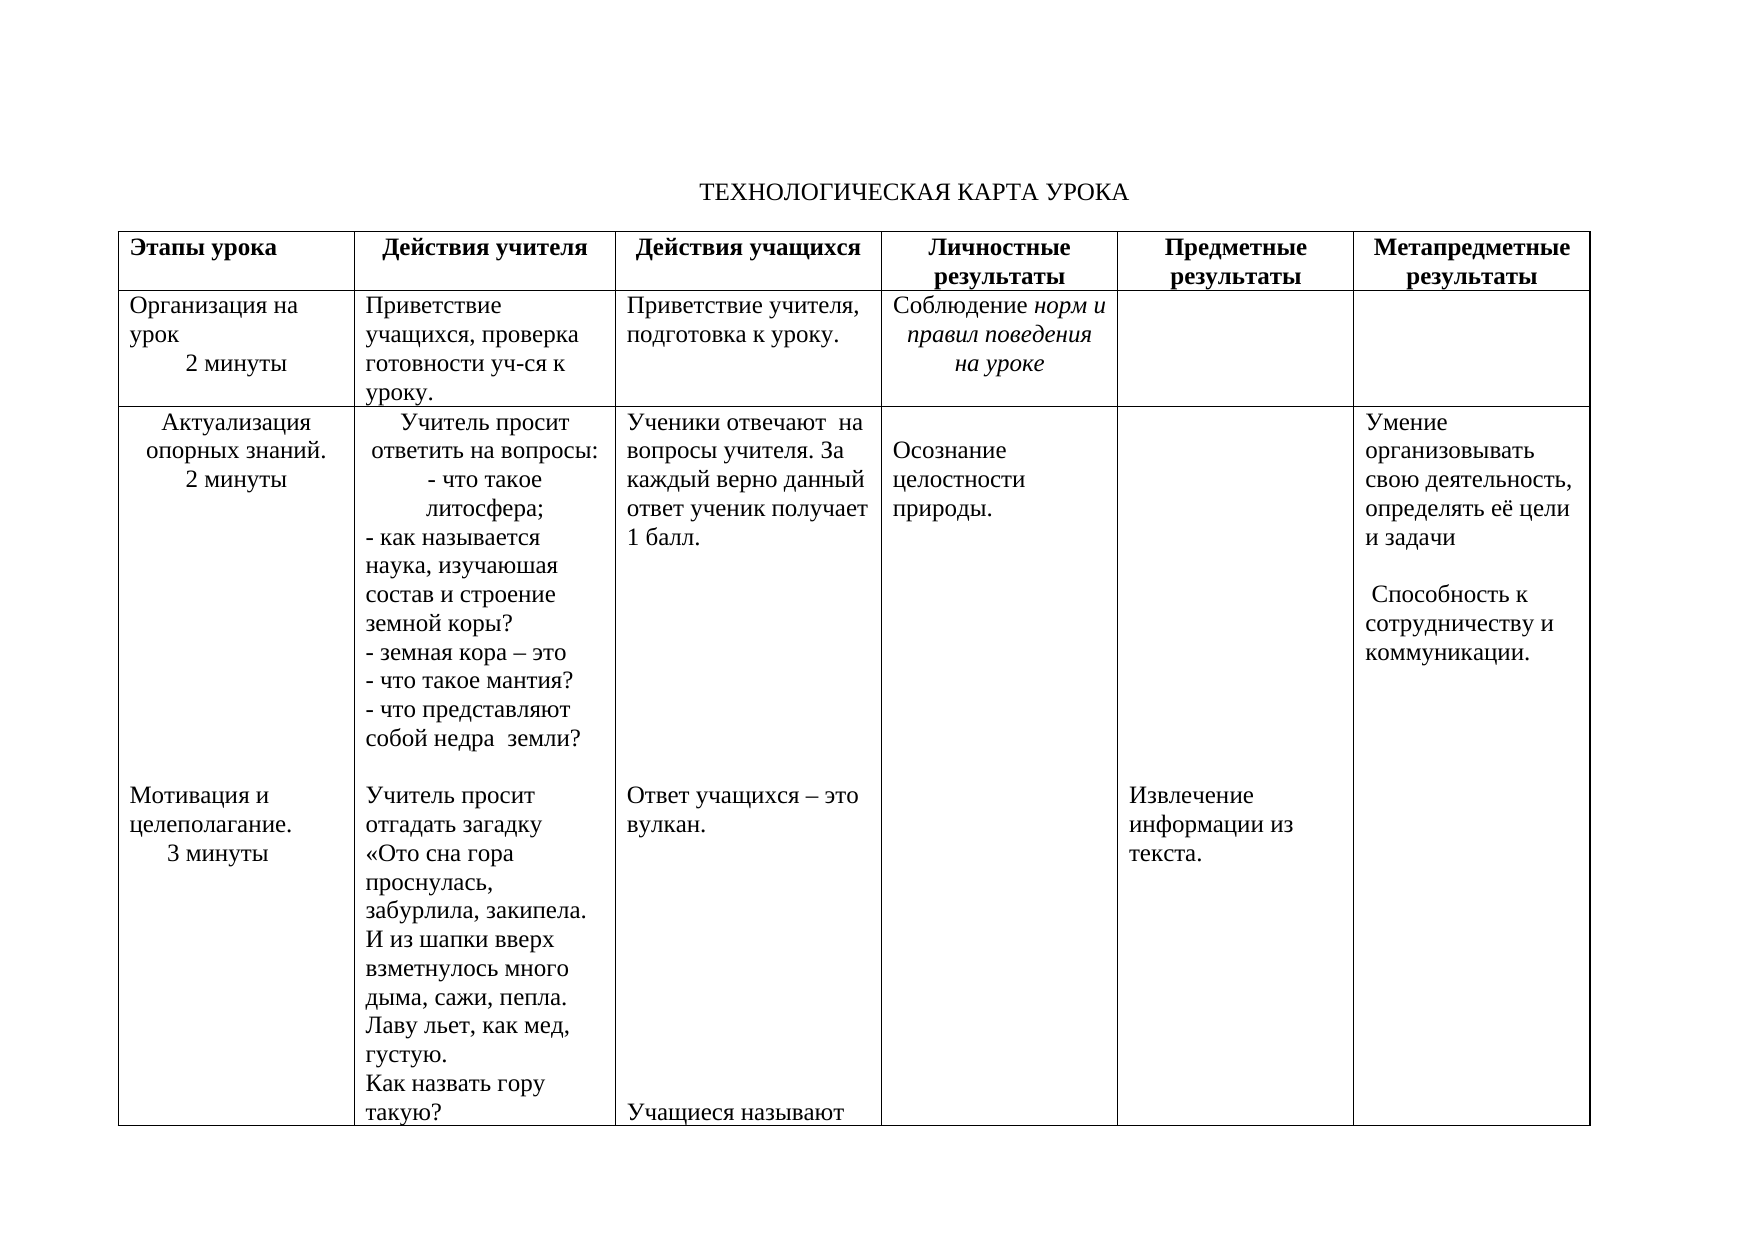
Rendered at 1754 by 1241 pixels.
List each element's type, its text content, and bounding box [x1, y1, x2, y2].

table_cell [355, 407, 615, 1125]
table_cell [882, 407, 1117, 1125]
table_cell Приветствие учителя, подготовка к уроку. [616, 291, 881, 406]
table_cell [616, 407, 881, 1125]
table_header Личностные результаты [882, 232, 1117, 289]
table_header Предметные результаты [1118, 232, 1353, 289]
table_header Действия учителя [355, 232, 615, 289]
table_cell Организация на урок 2 минуты [119, 291, 354, 406]
table_cell Приветствие учащихся, проверка готовности уч-ся к уроку. [355, 291, 615, 406]
list ТЕХНОЛОГИЧЕСКАЯ КАРТА УРОКА [193, 177, 1636, 206]
table_cell [1354, 291, 1589, 406]
table_header Метапредметные результаты [1354, 232, 1589, 289]
table_header Этапы урока [119, 232, 354, 289]
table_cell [1118, 407, 1353, 1125]
table_header Действия учащихся [616, 232, 881, 289]
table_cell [119, 407, 354, 1125]
table_cell Соблюдение норм и правил поведения на уроке [882, 291, 1117, 406]
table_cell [1354, 407, 1589, 1125]
table_cell [1118, 291, 1353, 406]
